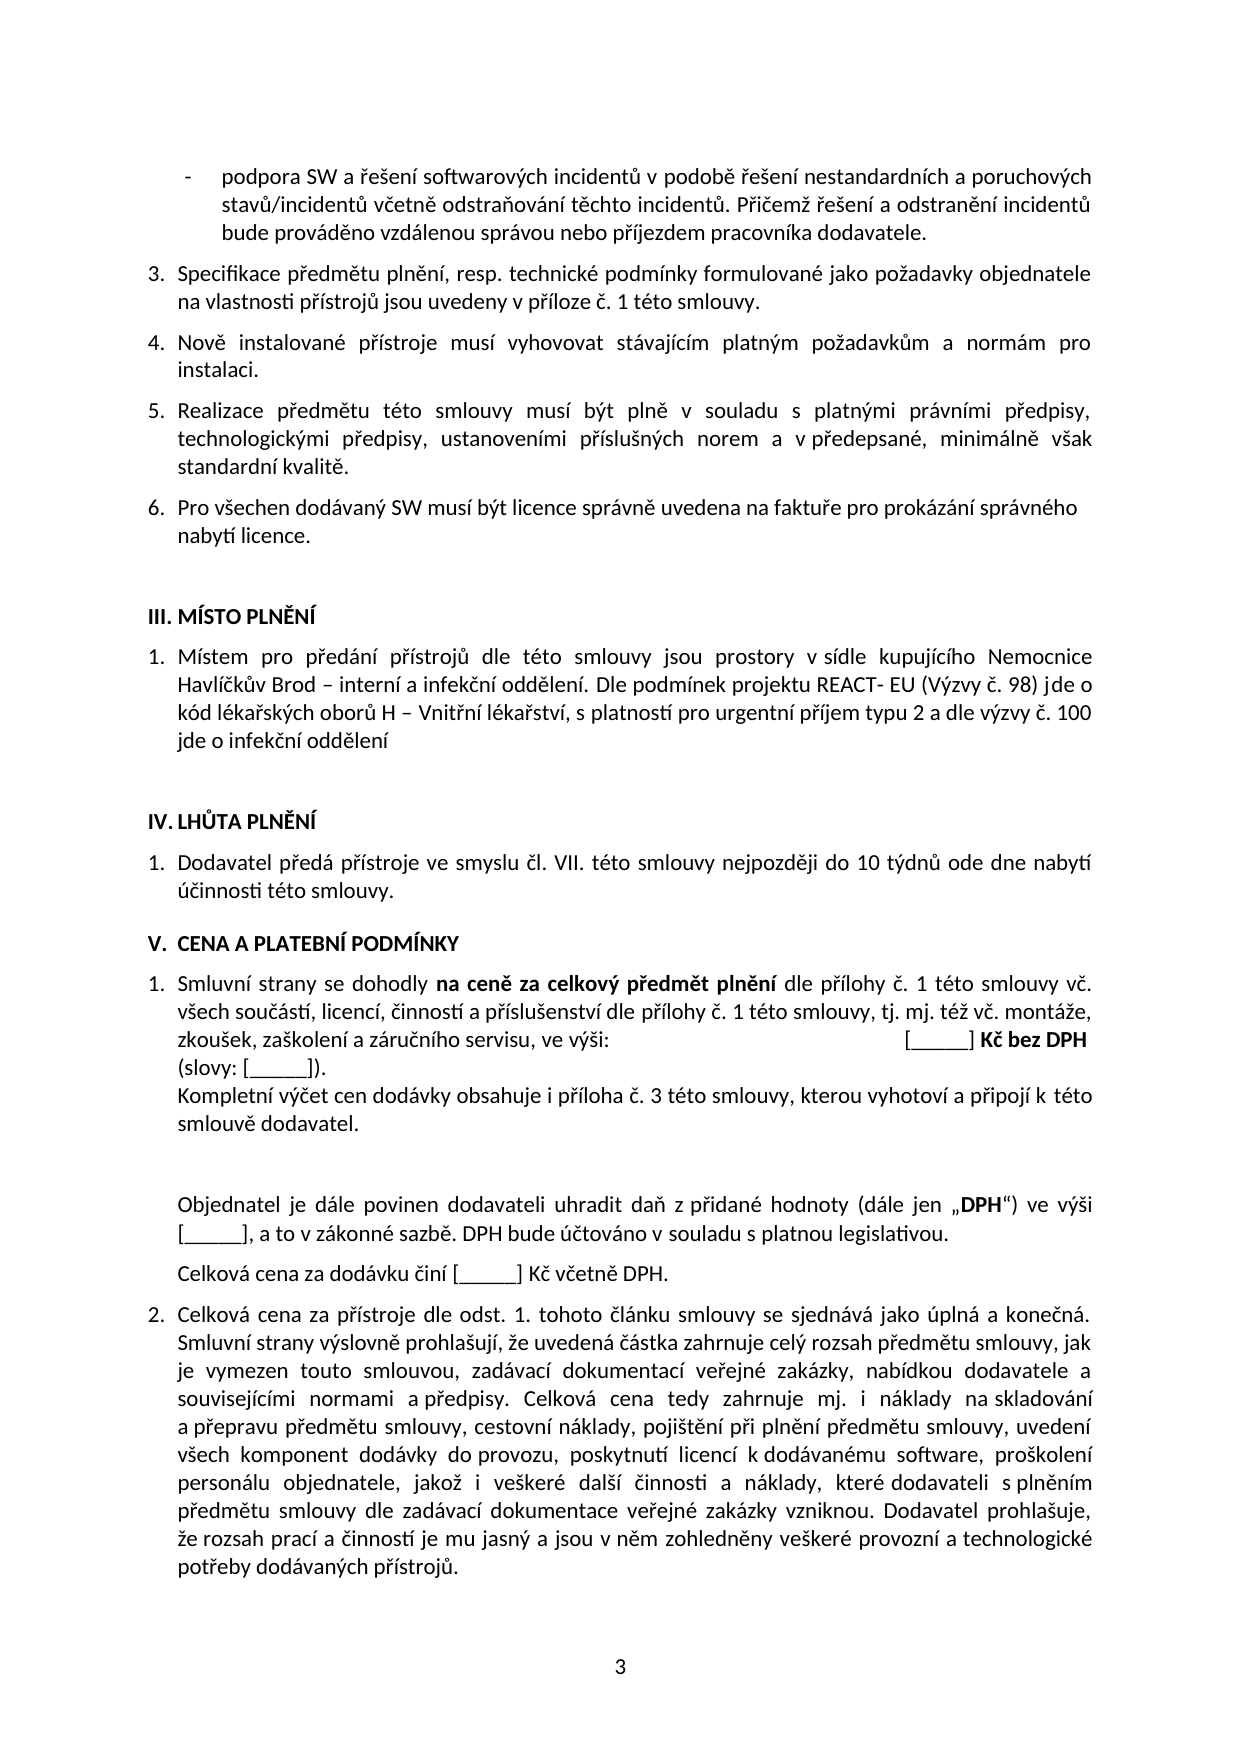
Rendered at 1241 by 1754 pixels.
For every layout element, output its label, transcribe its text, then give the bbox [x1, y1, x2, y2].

list Realizace předmětu této smlouvy musí být plně v souladu s platnými právními předpisy, technologickými předpisy, ustanoveními příslušných norem a v předepsané, minimálně však standardní kvalitě. [148, 396, 1093, 480]
list Specifikace předmětu plnění, resp. technické podmínky formulované jako požadavky objednatele na vlastnosti přístrojů jsou uvedeny v příloze č. 1 této smlouvy. [148, 259, 1093, 315]
list Pro všechen dodávaný SW musí být licence správně uvedena na faktuře pro prokázání správného nabytí licence. [148, 493, 1093, 549]
list Nově instalované přístroje musí vyhovovat stávajícím platným požadavkům a normám pro instalaci. [148, 328, 1093, 384]
list CENA A PLATEBNÍ PODMÍNKY [148, 929, 1093, 957]
list MÍSTO PLNĚNÍ [148, 602, 1093, 630]
list podpora SW a řešení softwarových incidentů v podobě řešení nestandardních a poruchových stavů/incidentů včetně odstraňování těchto incidentů. Přičemž řešení a odstranění incidentů bude prováděno vzdálenou správou nebo příjezdem pracovníka dodavatele. [184, 162, 1093, 247]
list (slovy: ). [177, 1053, 1093, 1082]
list Objednatel je dále povinen dodavateli uhradit daň z přidané hodnoty (dále jen „DPH“) ve výši , a to v zákonné sazbě. DPH bude účtováno v souladu s platnou legislativou. [177, 1191, 1093, 1247]
list Dodavatel předá přístroje ve smyslu čl. VII. této smlouvy nejpozději do 10 týdnů ode dne nabytí účinnosti této smlouvy. [148, 848, 1093, 904]
list Celková cena za přístroje dle odst. 1. tohoto článku smlouvy se sjednává jako úplná a konečná. Smluvní strany výslovně prohlašují, že uvedená částka zahrnuje celý rozsah předmětu smlouvy, jak je vymezen touto smlouvou, zadávací dokumentací veřejné zakázky, nabídkou dodavatele a souvisejícími normami a předpisy. Celková cena tedy zahrnuje mj. i náklady na skladování a přepravu předmětu smlouvy, cestovní náklady, pojištění při plnění předmětu smlouvy, uvedení všech komponent dodávky do provozu, poskytnutí licencí k dodávanému software, proškolení personálu objednatele, jakož i veškeré další činnosti a náklady, které dodavateli s plněním předmětu smlouvy dle zadávací dokumentace veřejné zakázky vzniknou. Dodavatel prohlašuje, že rozsah prací a činností je mu jasný a jsou v něm zohledněny veškeré provozní a technologické potřeby dodávaných přístrojů. [148, 1300, 1093, 1580]
list Celková cena za dodávku činí Kč včetně DPH. [177, 1259, 1093, 1287]
list LHŮTA PLNĚNÍ [148, 807, 1093, 835]
list Kompletní výčet cen dodávky obsahuje i příloha č. 3 této smlouvy, kterou vyhotoví a připojí k této smlouvě dodavatel. [177, 1082, 1093, 1138]
list Smluvní strany se dohodly na ceně za celkový předmět plnění dle přílohy č. 1 této smlouvy vč. všech součástí, licencí, činností a příslušenství dle přílohy č. 1 této smlouvy, tj. mj. též vč. montáže, zkoušek, zaškolení a záručního servisu, ve výši: Kč bez DPH, [148, 969, 1093, 1053]
list Místem pro předání přístrojů dle této smlouvy jsou prostory v sídle kupujícího Nemocnice Havlíčkův Brod – interní a infekční oddělení. Dle podmínek projektu REACT- EU (Výzvy č. 98) jde o kód lékařských oborů H – Vnitřní lékařství, s platností pro urgentní příjem typu 2 a dle výzvy č. 100 jde o infekční oddělení [148, 642, 1093, 754]
